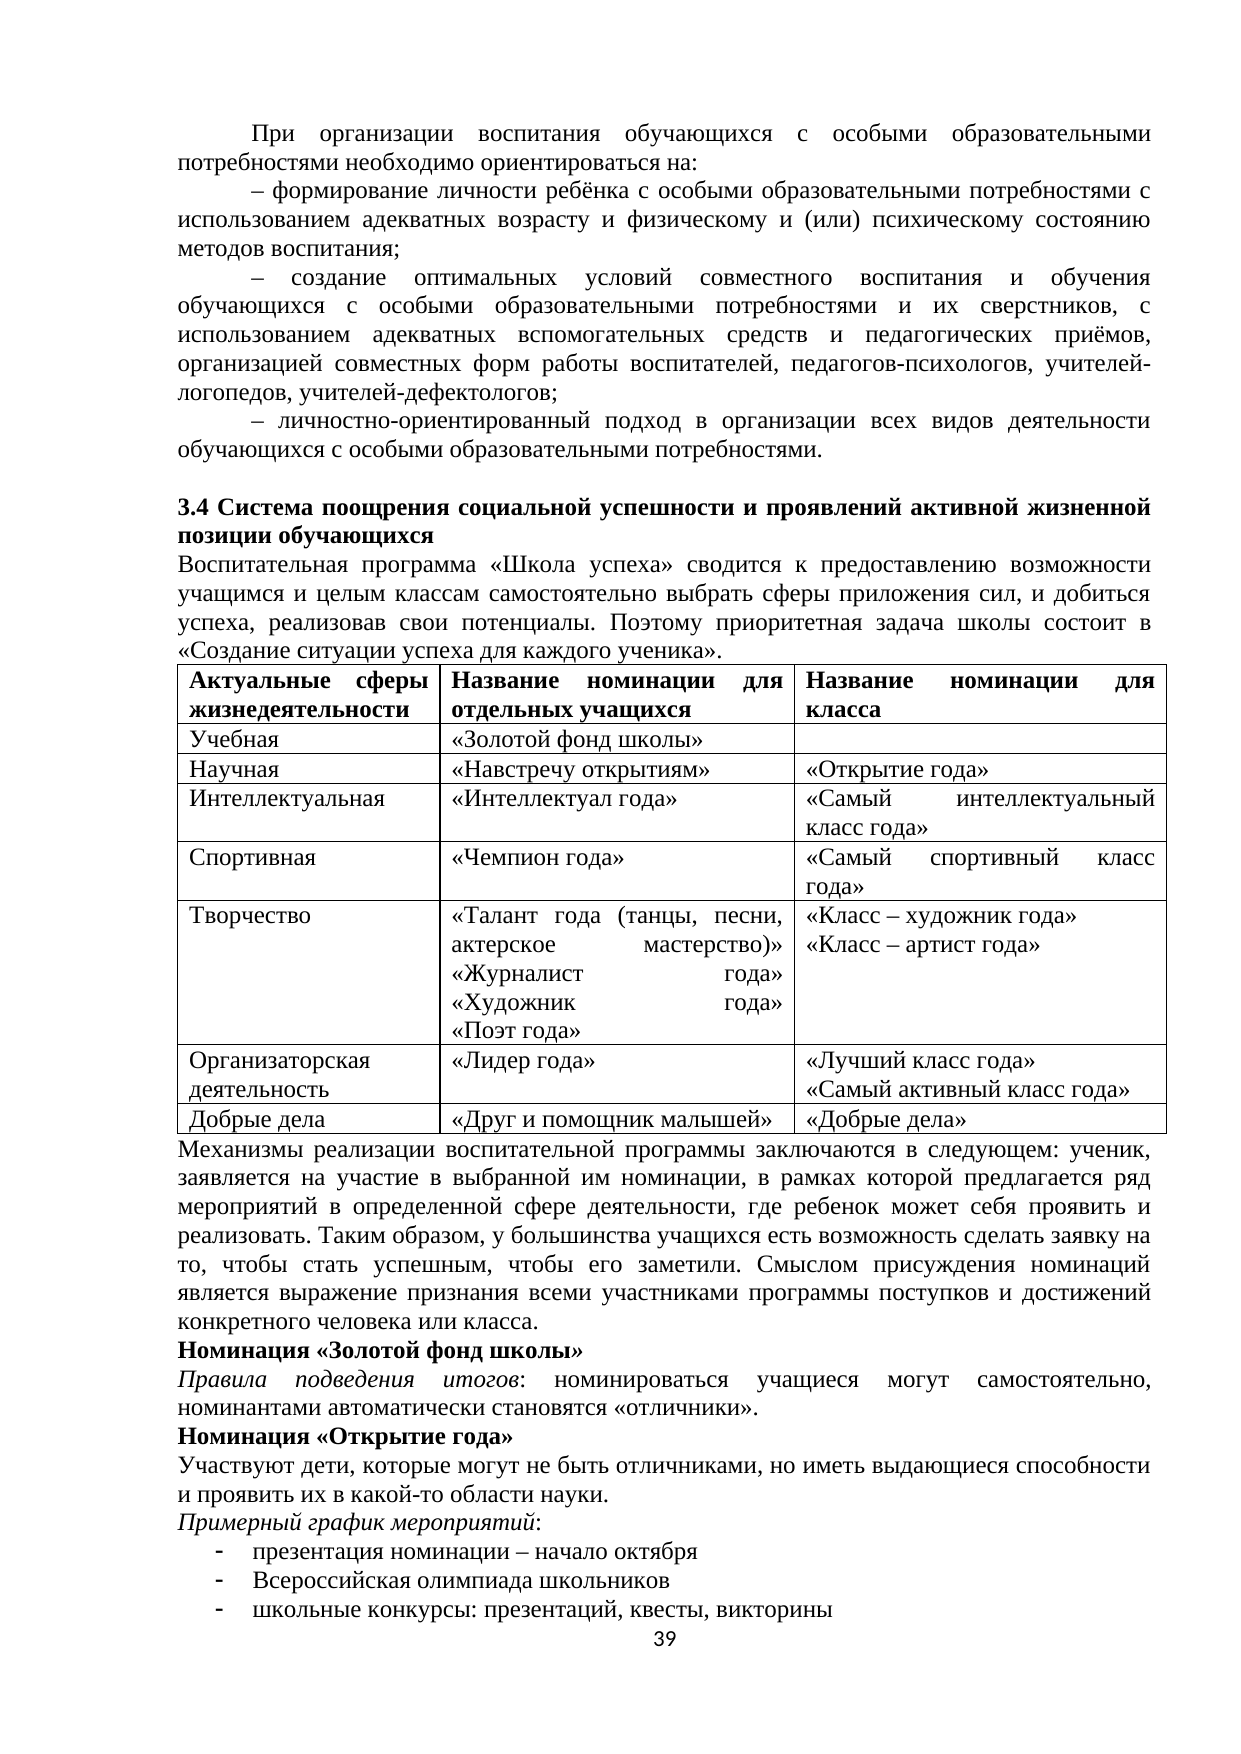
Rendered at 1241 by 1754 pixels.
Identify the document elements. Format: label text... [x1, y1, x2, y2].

table_header Название номинации для отдельных учащихся [441, 665, 794, 723]
list Всероссийская олимпиада школьников [215, 1565, 1152, 1594]
table_cell Научная [178, 754, 439, 782]
table_cell Учебная [178, 724, 439, 753]
text При организации воспитания обучающихся с особыми образовательными потребностями необходимо ориентироваться на: [177, 118, 1152, 176]
text Номинация «Золотой фонд школы» [177, 1335, 1152, 1364]
table_cell «Талант года (танцы, песни, актерское мастерство)» «Журналист года» «Художник года» «Поэт года» [441, 901, 794, 1044]
text Примерный график мероприятий: [177, 1507, 1152, 1536]
table_cell «Самый интеллектуальный класс года» [795, 784, 1166, 841]
table_cell «Добрые дела» [795, 1104, 1166, 1133]
text Правила подведения итогов: номинироваться учащиеся могут самостоятельно, номинантами автоматически становятся «отличники». [177, 1364, 1152, 1421]
table_cell «Самый спортивный класс года» [795, 842, 1166, 899]
text Воспитательная программа «Школа успеха» сводится к предоставлению возможности учащимся и целым классам самостоятельно выбрать сферы приложения сил, и добиться успеха, реализовав свои потенциалы. Поэтому приоритетная задача школы состоит в «Создание ситуации успеха для каждого ученика». [177, 549, 1152, 664]
table_cell «Лидер года» [441, 1045, 794, 1103]
text – создание оптимальных условий совместного воспитания и обучения обучающихся с особыми образовательными потребностями и их сверстников, с использованием адекватных вспомогательных средств и педагогических приёмов, организацией совместных форм работы воспитателей, педагогов-психологов, учителей-логопедов, учителей-дефектологов; [177, 262, 1152, 406]
list презентация номинации – начало октября [215, 1536, 1152, 1565]
text – личностно-ориентированный подход в организации всех видов деятельности обучающихся с особыми образовательными потребностями. [177, 406, 1152, 463]
text 3.4 Система поощрения социальной успешности и проявлений активной жизненной позиции обучающихся [177, 492, 1152, 549]
table_cell Организаторская деятельность [178, 1045, 439, 1103]
text Механизмы реализации воспитательной программы заключаются в следующем: ученик, заявляется на участие в выбранной им номинации, в рамках которой предлагается ряд мероприятий в определенной сфере деятельности, где ребенок может себя проявить и реализовать. Таким образом, у большинства учащихся есть возможность сделать заявку на то, чтобы стать успешным, чтобы его заметили. Смыслом присуждения номинаций является выражение признания всеми участниками программы поступков и достижений конкретного человека или класса. [177, 1134, 1152, 1335]
table_cell Интеллектуальная [178, 784, 439, 841]
table_cell «Интеллектуал года» [441, 784, 794, 841]
text – формирование личности ребёнка с особыми образовательными потребностями с использованием адекватных возрасту и физическому и (или) психическому состоянию методов воспитания; [177, 176, 1152, 262]
table_cell «Лучший класс года» «Самый активный класс года» [795, 1045, 1166, 1103]
table_cell «Друг и помощник малышей» [441, 1104, 794, 1133]
table_header Название номинации для класса [795, 665, 1166, 723]
text Участвуют дети, которые могут не быть отличниками, но иметь выдающиеся способности и проявить их в какой-то области науки. [177, 1450, 1152, 1507]
list школьные конкурсы: презентаций, квесты, викторины [215, 1594, 1152, 1622]
table_cell «Открытие года» [795, 754, 1166, 782]
table_header Актуальные сферы жизнедеятельности [178, 665, 439, 723]
table_cell [795, 724, 1166, 753]
table_cell Добрые дела [178, 1104, 439, 1133]
table_cell Творчество [178, 901, 439, 1044]
table_cell «Золотой фонд школы» [441, 724, 794, 753]
table_cell «Навстречу открытиям» [441, 754, 794, 782]
text Номинация «Открытие года» [177, 1421, 1152, 1450]
table_cell «Класс – художник года» «Класс – артист года» [795, 901, 1166, 1044]
table_cell «Чемпион года» [441, 842, 794, 899]
table_cell Спортивная [178, 842, 439, 899]
